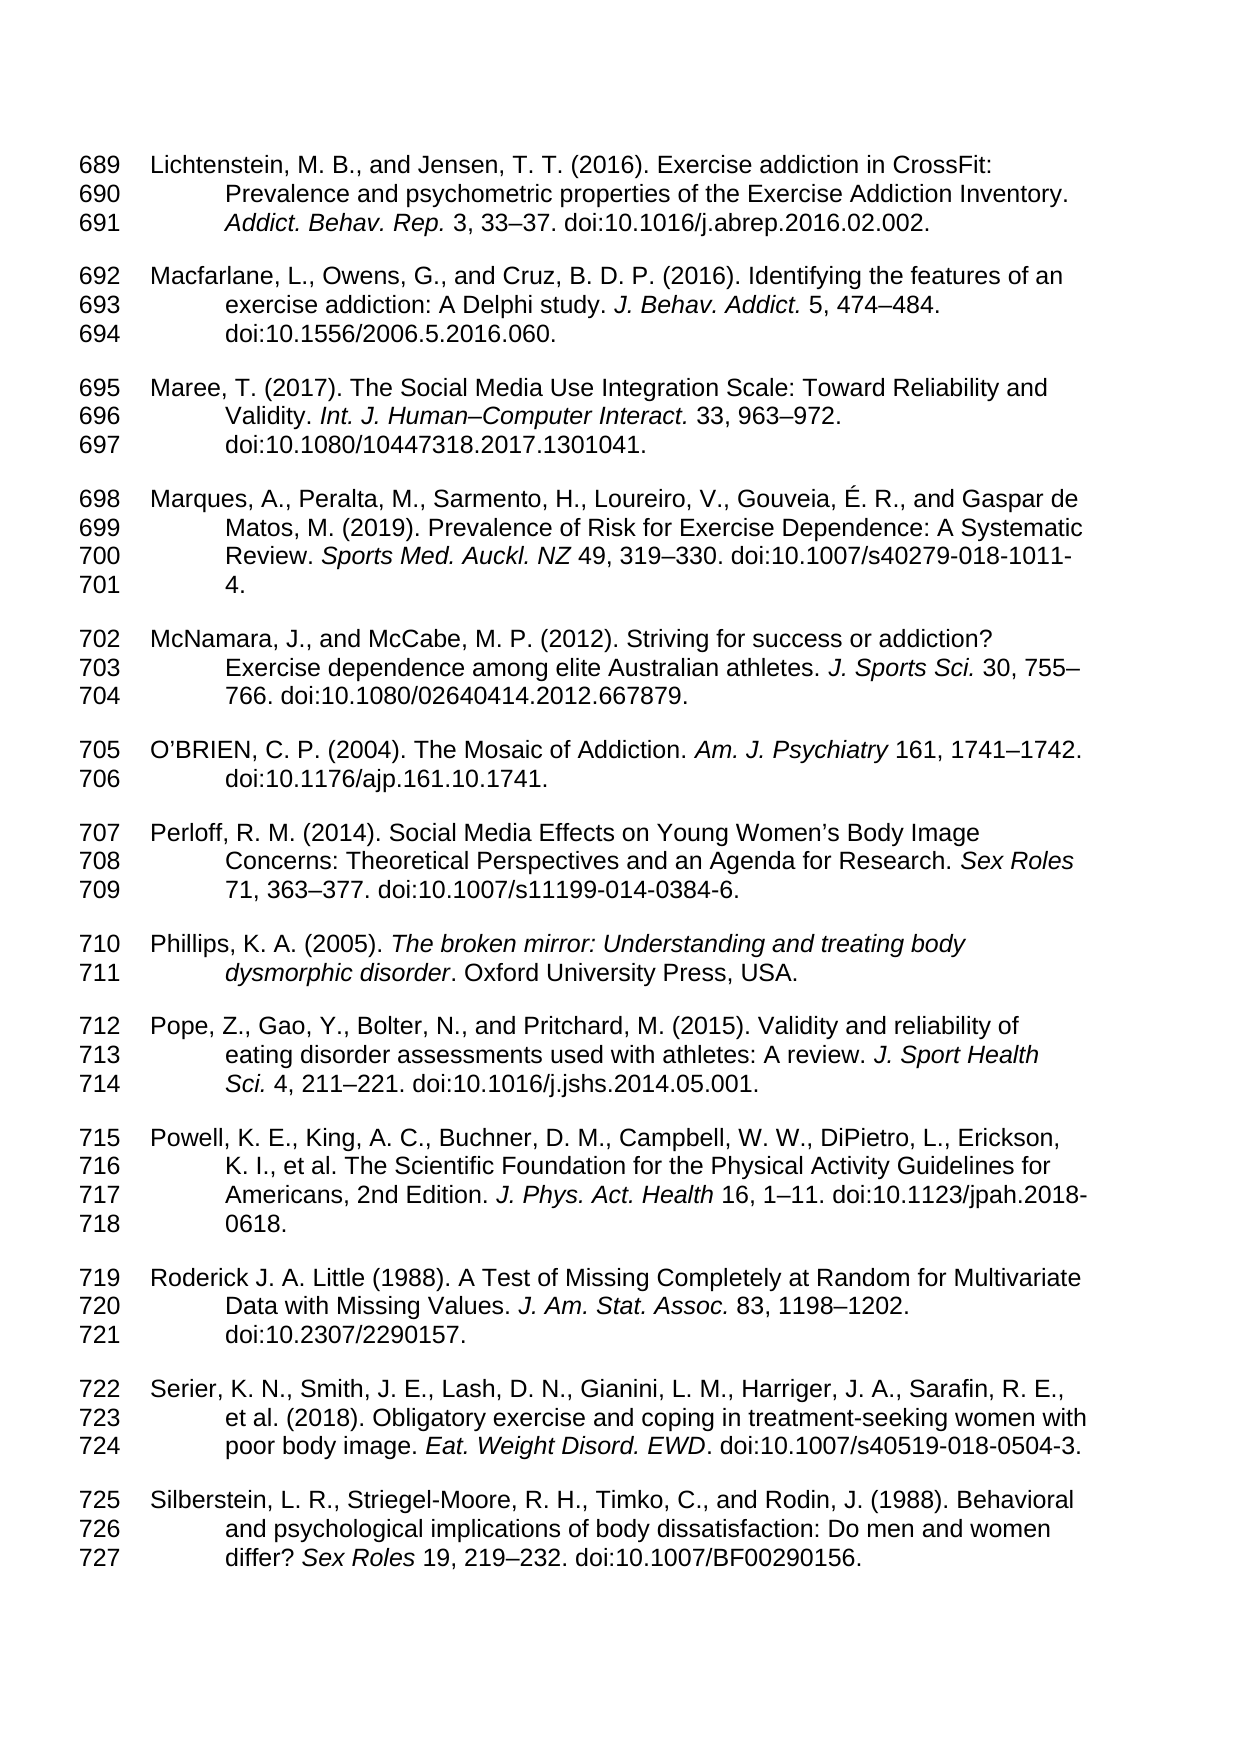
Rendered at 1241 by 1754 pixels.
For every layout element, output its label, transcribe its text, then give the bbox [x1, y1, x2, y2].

text Lichtenstein, M. B., and Jensen, T. T. (2016). Exercise addiction in CrossFit: Prevalence and psychometric properties of the Exercise Addiction Inventory. Addict. Behav. Rep. 3, 33–37. doi:10.1016/j.abrep.2016.02.002. [150, 150, 1090, 236]
text Serier, K. N., Smith, J. E., Lash, D. N., Gianini, L. M., Harriger, J. A., Sarafin, R. E., et al. (2018). Obligatory exercise and coping in treatment-seeking women with poor body image. Eat. Weight Disord. EWD. doi:10.1007/s40519-018-0504-3. [150, 1374, 1090, 1460]
text Phillips, K. A. (2005). The broken mirror: Understanding and treating body dysmorphic disorder. Oxford University Press, USA. [150, 929, 1090, 986]
text Marques, A., Peralta, M., Sarmento, H., Loureiro, V., Gouveia, É. R., and Gaspar de Matos, M. (2019). Prevalence of Risk for Exercise Dependence: A Systematic Review. Sports Med. Auckl. NZ 49, 319–330. doi:10.1007/s40279-018-1011-4. [150, 484, 1090, 599]
text Roderick J. A. Little (1988). A Test of Missing Completely at Random for Multivariate Data with Missing Values. J. Am. Stat. Assoc. 83, 1198–1202. doi:10.2307/2290157. [150, 1262, 1090, 1349]
text Pope, Z., Gao, Y., Bolter, N., and Pritchard, M. (2015). Validity and reliability of eating disorder assessments used with athletes: A review. J. Sport Health Sci. 4, 211–221. doi:10.1016/j.jshs.2014.05.001. [150, 1011, 1090, 1097]
text Perloff, R. M. (2014). Social Media Effects on Young Women’s Body Image Concerns: Theoretical Perspectives and an Agenda for Research. Sex Roles 71, 363–377. doi:10.1007/s11199-014-0384-6. [150, 817, 1090, 904]
text Silberstein, L. R., Striegel-Moore, R. H., Timko, C., and Rodin, J. (1988). Behavioral and psychological implications of body dissatisfaction: Do men and women differ? Sex Roles 19, 219–232. doi:10.1007/BF00290156. [150, 1485, 1090, 1571]
text Maree, T. (2017). The Social Media Use Integration Scale: Toward Reliability and Validity. Int. J. Human–Computer Interact. 33, 963–972. doi:10.1080/10447318.2017.1301041. [150, 372, 1090, 459]
text McNamara, J., and McCabe, M. P. (2012). Striving for success or addiction? Exercise dependence among elite Australian athletes. J. Sports Sci. 30, 755–766. doi:10.1080/02640414.2012.667879. [150, 624, 1090, 710]
text Powell, K. E., King, A. C., Buchner, D. M., Campbell, W. W., DiPietro, L., Erickson, K. I., et al. The Scientific Foundation for the Physical Activity Guidelines for Americans, 2nd Edition. J. Phys. Act. Health 16, 1–11. doi:10.1123/jpah.2018-0618. [150, 1122, 1090, 1237]
text Macfarlane, L., Owens, G., and Cruz, B. D. P. (2016). Identifying the features of an exercise addiction: A Delphi study. J. Behav. Addict. 5, 474–484. doi:10.1556/2006.5.2016.060. [150, 261, 1090, 347]
text O’BRIEN, C. P. (2004). The Mosaic of Addiction. Am. J. Psychiatry 161, 1741–1742. doi:10.1176/ajp.161.10.1741. [150, 735, 1090, 792]
